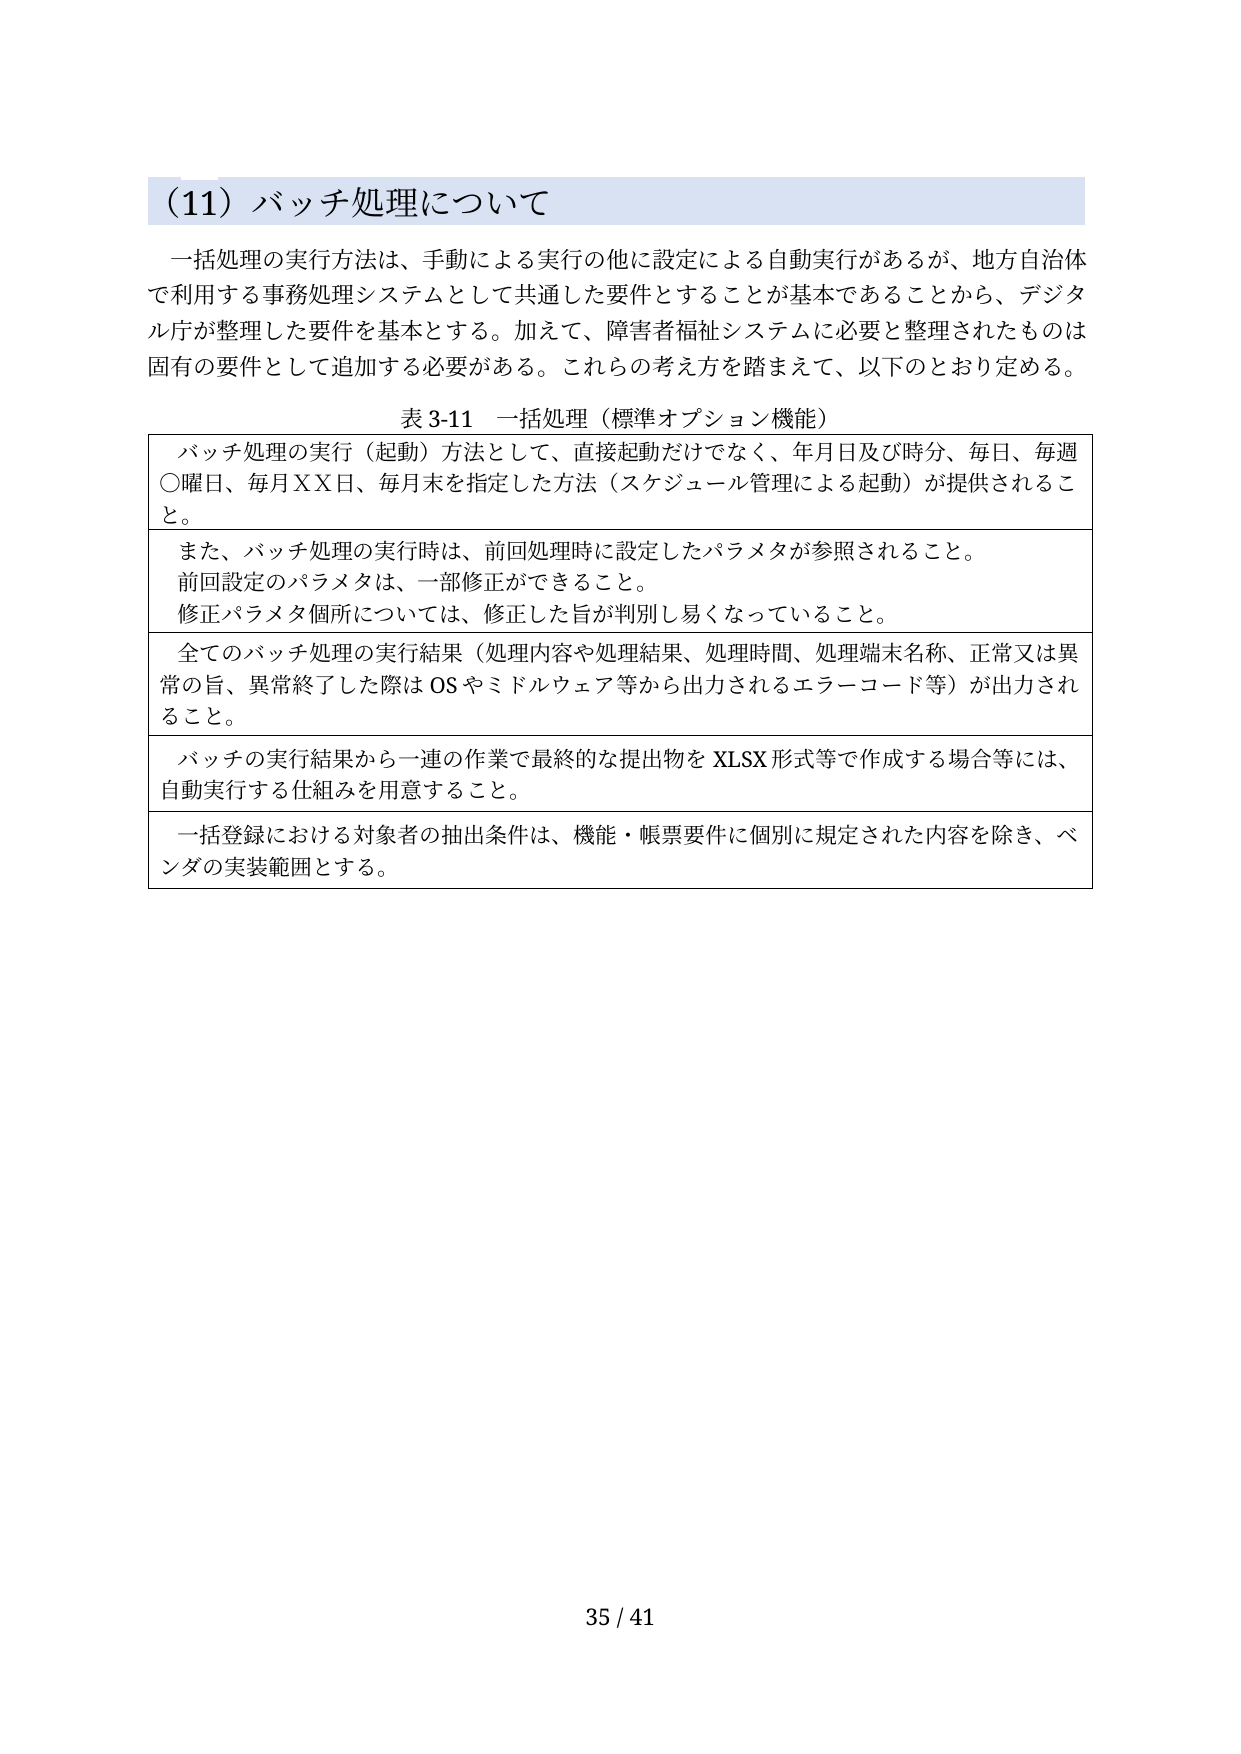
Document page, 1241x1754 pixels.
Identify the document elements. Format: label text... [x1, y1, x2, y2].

table_cell 全てのバッチ処理の実行結果（処理内容や処理結果、処理時間、処理端末名称、正常又は異常の旨、異常終了した際はOSやミドルウェア等から出力されるエラーコード等）が出力されること。 [149, 633, 1092, 735]
table_cell また、バッチ処理の実行時は、前回処理時に設定したパラメタが参照されること。 前回設定のパラメタは、一部修正ができること。 修正パラメタ個所については、修正した旨が判別し易くなっていること。 [149, 530, 1092, 632]
table_header バッチ処理の実行（起動）方法として、直接起動だけでなく、年月日及び時分、毎日、毎週○曜日、毎月ＸＸ日、毎月末を指定した方法（スケジュール管理による起動）が提供されること。 [149, 435, 1092, 529]
text 一括処理の実行方法は、手動による実行の他に設定による自動実行があるが、地方自治体で利用する事務処理システムとして共通した要件とすることが基本であることから、デジタル庁が整理した要件を基本とする。加えて、障害者福祉システムに必要と整理されたものは固有の要件として追加する必要がある。これらの考え方を踏まえて、以下のとおり定める。 [148, 242, 1092, 381]
table_cell 一括登録における対象者の抽出条件は、機能・帳票要件に個別に規定された内容を除き、ベンダの実装範囲とする。 [149, 812, 1092, 888]
text 表3-11 一括処理（標準オプション機能） [148, 401, 1092, 434]
table_cell バッチの実行結果から一連の作業で最終的な提出物をXLSX形式等で作成する場合等には、自動実行する仕組みを用意すること。 [149, 736, 1092, 811]
